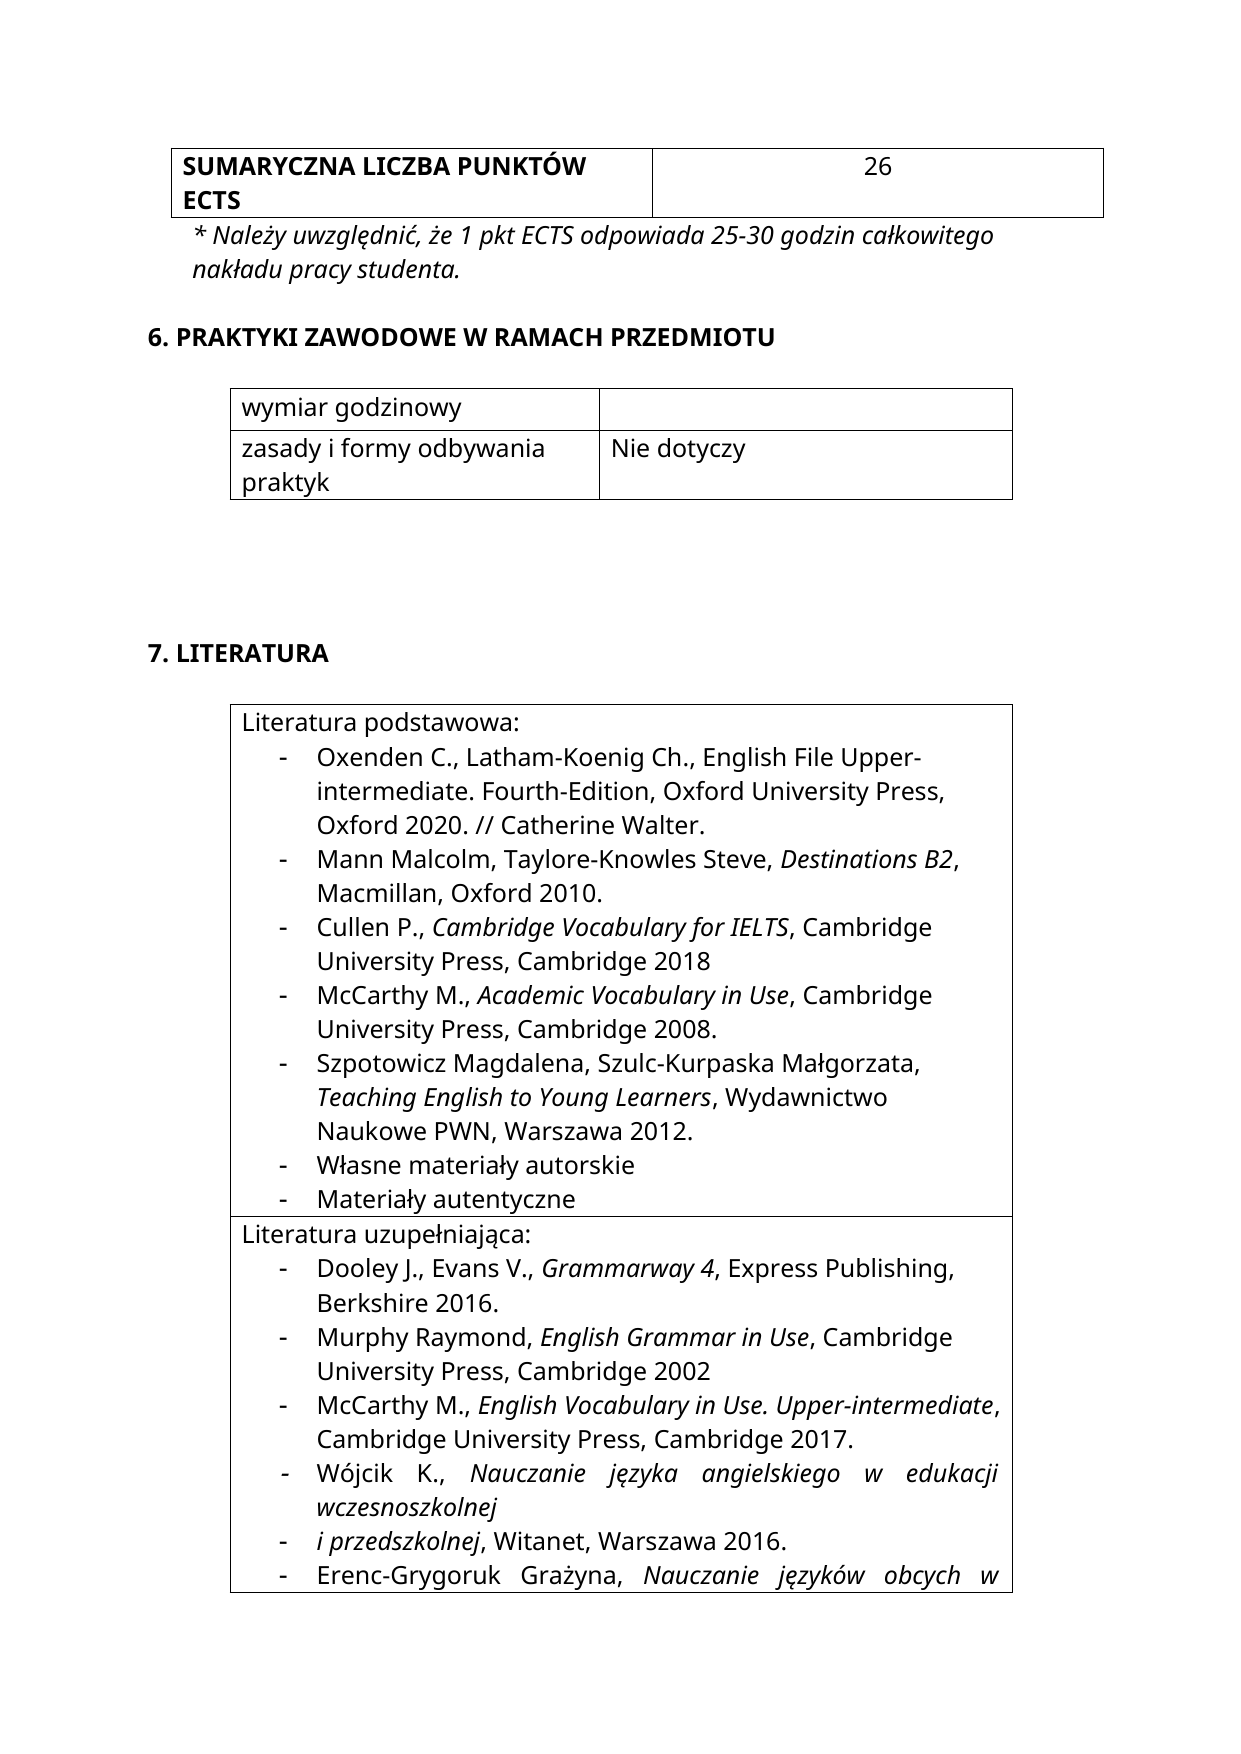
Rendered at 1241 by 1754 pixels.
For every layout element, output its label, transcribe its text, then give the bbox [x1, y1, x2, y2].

table_header wymiar godzinowy [231, 389, 599, 429]
text * Należy uwzględnić, że 1 pkt ECTS odpowiada 25-30 godzin całkowitego nakładu pracy studenta. [192, 218, 1093, 286]
table_header [600, 389, 1012, 429]
table_cell zasady i formy odbywania praktyk [231, 431, 599, 499]
text 7. LITERATURA [148, 636, 1093, 670]
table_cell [231, 1217, 1012, 1592]
table_header Literatura podstawowa: Oxenden C., Latham-Koenig Ch., English File Upper-intermediate. Fourth-Edition, Oxford University Press, Oxford 2020. // Catherine Walter. Mann Malcolm, Taylore-Knowles Steve, Destinations B2, Macmillan, Oxford 2010. Cullen P., Cambridge Vocabulary for IELTS, Cambridge University Press, Cambridge 2018 McCarthy M., Academic Vocabulary in Use, Cambridge University Press, Cambridge 2008. Szpotowicz Magdalena, Szulc-Kurpaska Małgorzata, Teaching English to Young Learners, Wydawnictwo Naukowe PWN, Warszawa 2012. Własne materiały autorskie Materiały autentyczne [231, 705, 1012, 1216]
table_cell 26 [653, 149, 1103, 217]
table_cell Nie dotyczy [600, 431, 1012, 499]
text 6. PRAKTYKI ZAWODOWE W RAMACH PRZEDMIOTU [148, 320, 1093, 354]
table_cell SUMARYCZNA LICZBA PUNKTÓW ECTS [172, 149, 652, 217]
